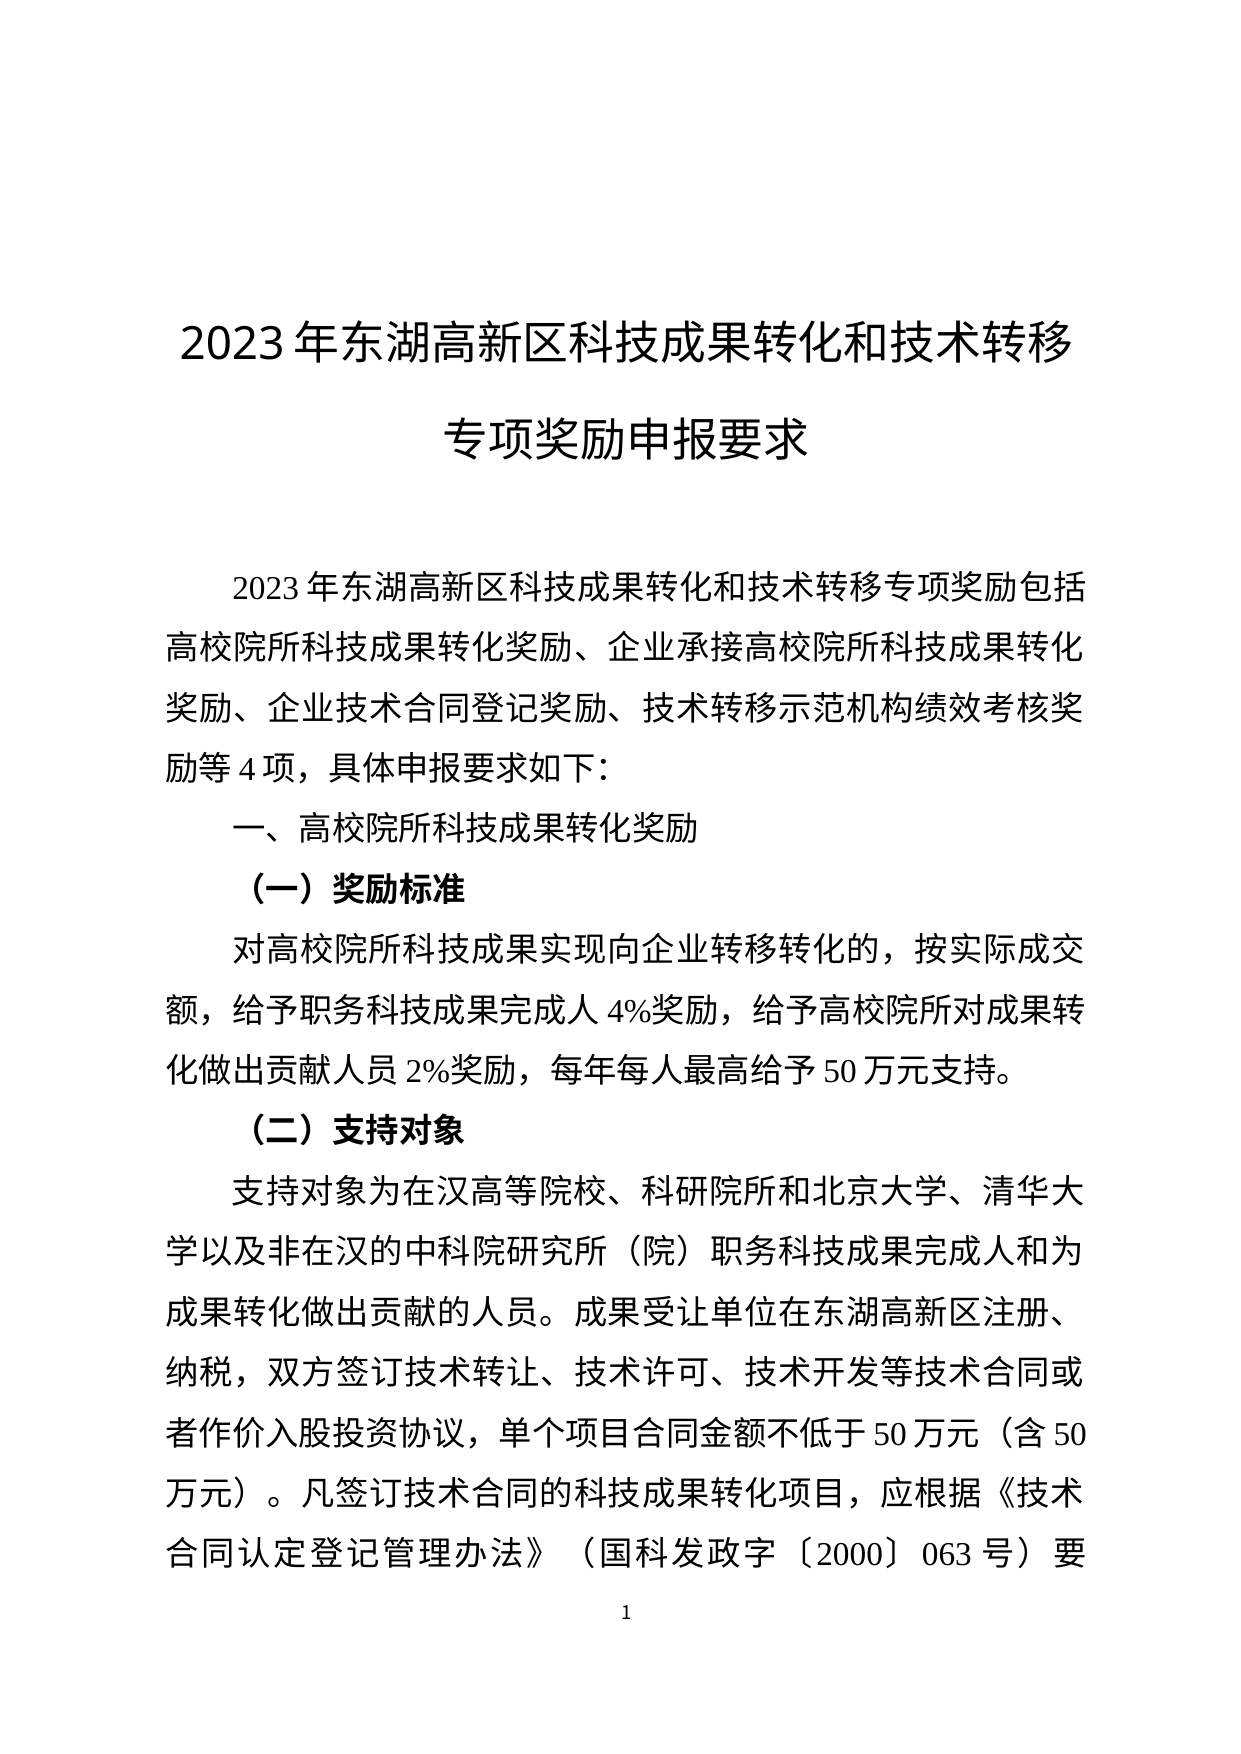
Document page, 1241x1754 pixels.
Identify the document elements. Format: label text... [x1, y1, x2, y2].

text 2023年东湖高新区科技成果转化和技术转移专项奖励包括高校院所科技成果转化奖励、企业承接高校院所科技成果转化奖励、企业技术合同登记奖励、技术转移示范机构绩效考核奖励等4项，具体申报要求如下： [165, 551, 1087, 792]
text （一）奖励标准 [165, 853, 1087, 913]
list 支持对象 [165, 1094, 1087, 1155]
text 一、高校院所科技成果转化奖励 [165, 792, 1087, 853]
text 2023年东湖高新区科技成果转化和技术转移专项奖励申报要求 [165, 291, 1087, 486]
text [165, 1155, 1087, 1578]
text 对高校院所科技成果实现向企业转移转化的，按实际成交额，给予职务科技成果完成人4%奖励，给予高校院所对成果转化做出贡献人员2%奖励，每年每人最高给予50万元支持。 [165, 913, 1087, 1094]
